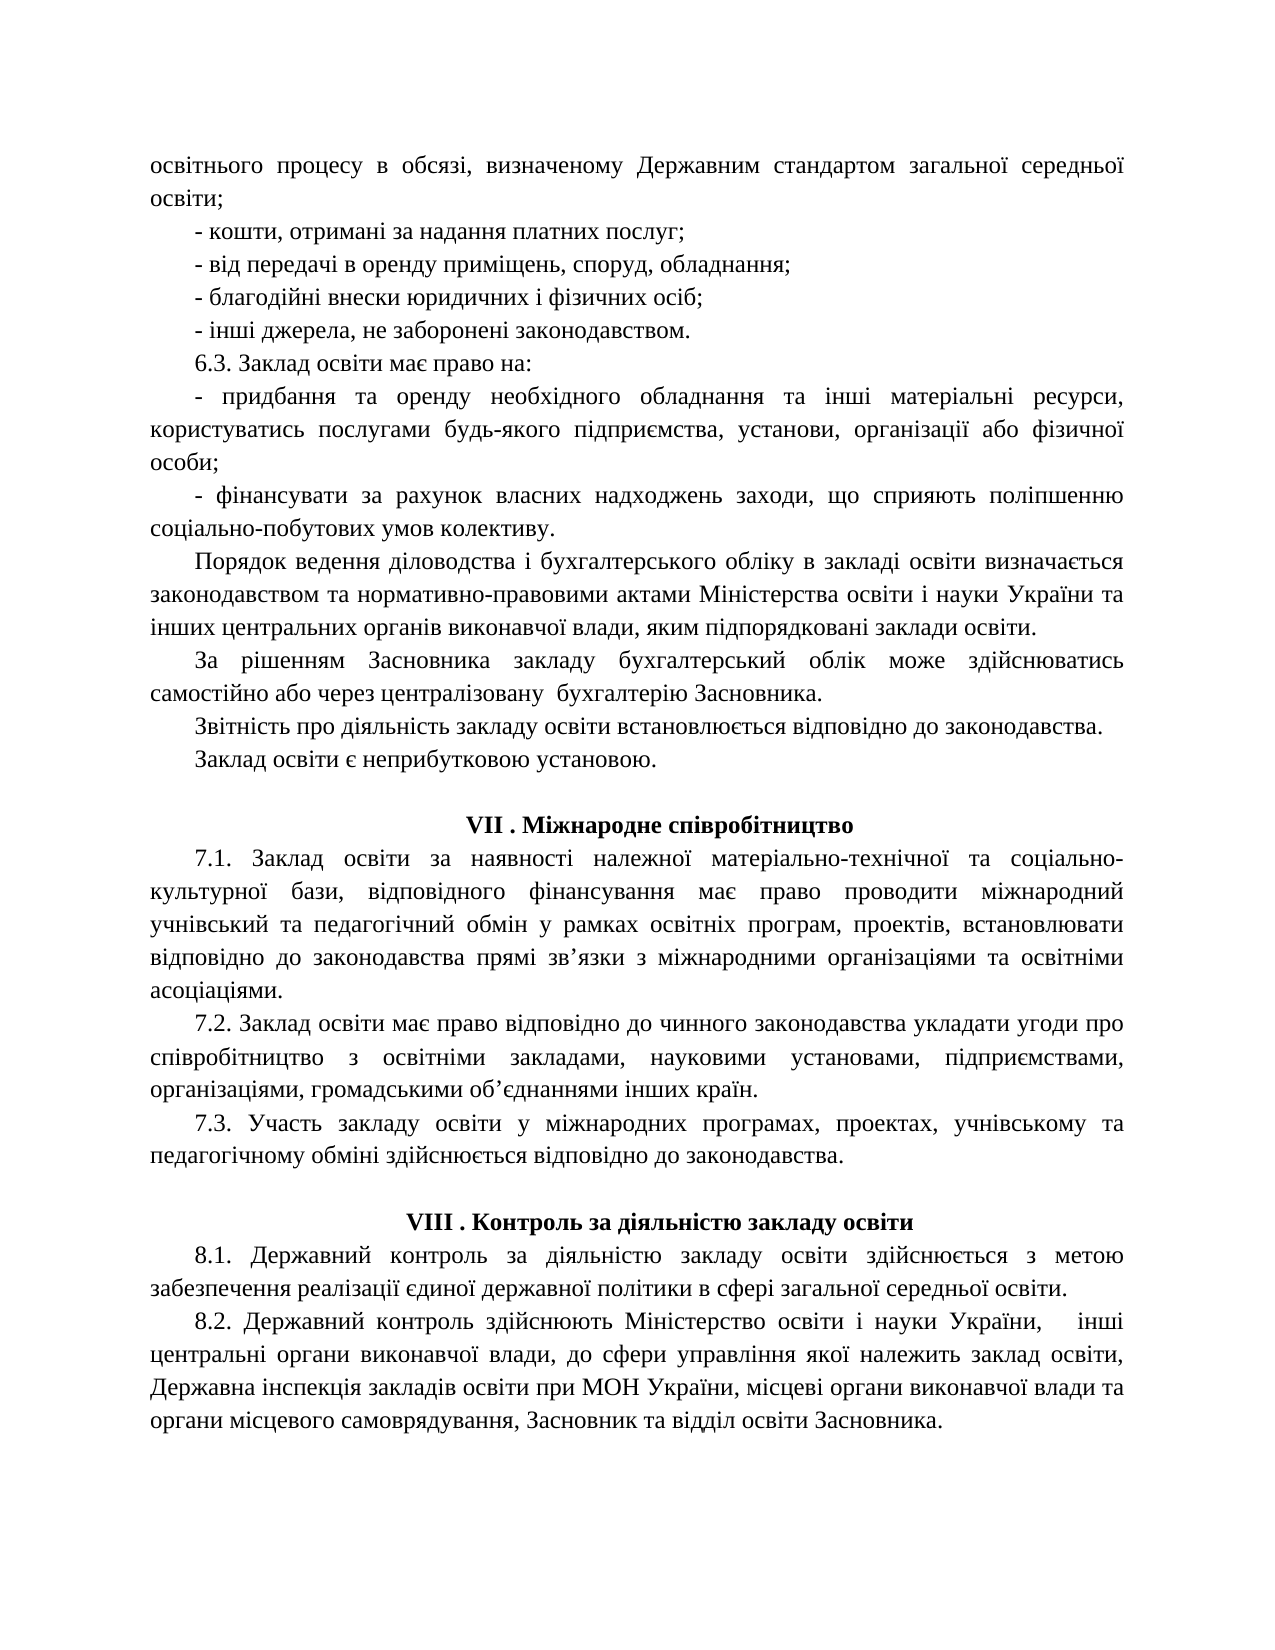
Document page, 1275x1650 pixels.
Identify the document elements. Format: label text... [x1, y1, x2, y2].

text - благодійні внески юридичних і фізичних осіб; [150, 282, 1125, 311]
text Звітність про діяльність закладу освіти встановлюється відповідно до законодавства. [150, 711, 1125, 740]
text 8.2. Державний контроль здійснюють Міністерство освіти і науки України, інші центральні органи виконавчої влади, до сфери управління якої належить заклад освіти, Державна інспекція закладів освіти при МОН України, місцеві органи виконавчої влади та органи місцевого самоврядування, Засновник та відділ освіти Засновника. [150, 1306, 1125, 1433]
text - від передачі в оренду приміщень, споруд, обладнання; [150, 249, 1125, 278]
text За рішенням Засновника закладу бухгалтерський облік може здійснюватись самостійно або через централізовану бухгалтерію Засновника. [150, 645, 1125, 707]
text - інші джерела, не заборонені законодавством. [150, 315, 1125, 344]
text 8.1. Державний контроль за діяльністю закладу освіти здійснюється з метою забезпечення реалізації єдиної державної політики в сфері загальної середньої освіти. [150, 1240, 1125, 1301]
text - фінансувати за рахунок власних надходжень заходи, що сприяють поліпшенню соціально-побутових умов колективу. [150, 480, 1125, 542]
text Порядок ведення діловодства і бухгалтерського обліку в закладі освіти визначається законодавством та нормативно-правовими актами Міністерства освіти і науки України та інших центральних органів виконавчої влади, яким підпорядковані заклади освіти. [150, 546, 1125, 641]
text - придбання та оренду необхідного обладнання та інші матеріальні ресурси, користуватись послугами будь-якого підприємства, установи, організації або фізичної особи; [150, 381, 1125, 476]
text VІІІ . Контроль за діяльністю закладу освіти [150, 1207, 1125, 1235]
text 7.2. Заклад освіти має право відповідно до чинного законодавства укладати угоди про співробітництво з освітніми закладами, науковими установами, підприємствами, організаціями, громадськими об’єднаннями інших країн. [150, 1008, 1125, 1103]
text 7.1. Заклад освіти за наявності належної матеріально-технічної та соціально-культурної бази, відповідного фінансування має право проводити міжнародний учнівський та педагогічний обмін у рамках освітніх програм, проектів, встановлювати відповідно до законодавства прямі зв’язки з міжнародними організаціями та освітніми асоціаціями. [150, 843, 1125, 1004]
text VІІ . Міжнародне співробітництво [150, 810, 1125, 839]
text - кошти, отримані за надання платних послуг; [150, 216, 1125, 245]
text 6.3. Заклад освіти має право на: [150, 348, 1125, 377]
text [150, 150, 1125, 212]
text Заклад освіти є неприбутковою установою. [150, 744, 1125, 773]
text 7.3. Участь закладу освіти у міжнародних програмах, проектах, учнівському та педагогічному обміні здійснюється відповідно до законодавства. [150, 1108, 1125, 1169]
